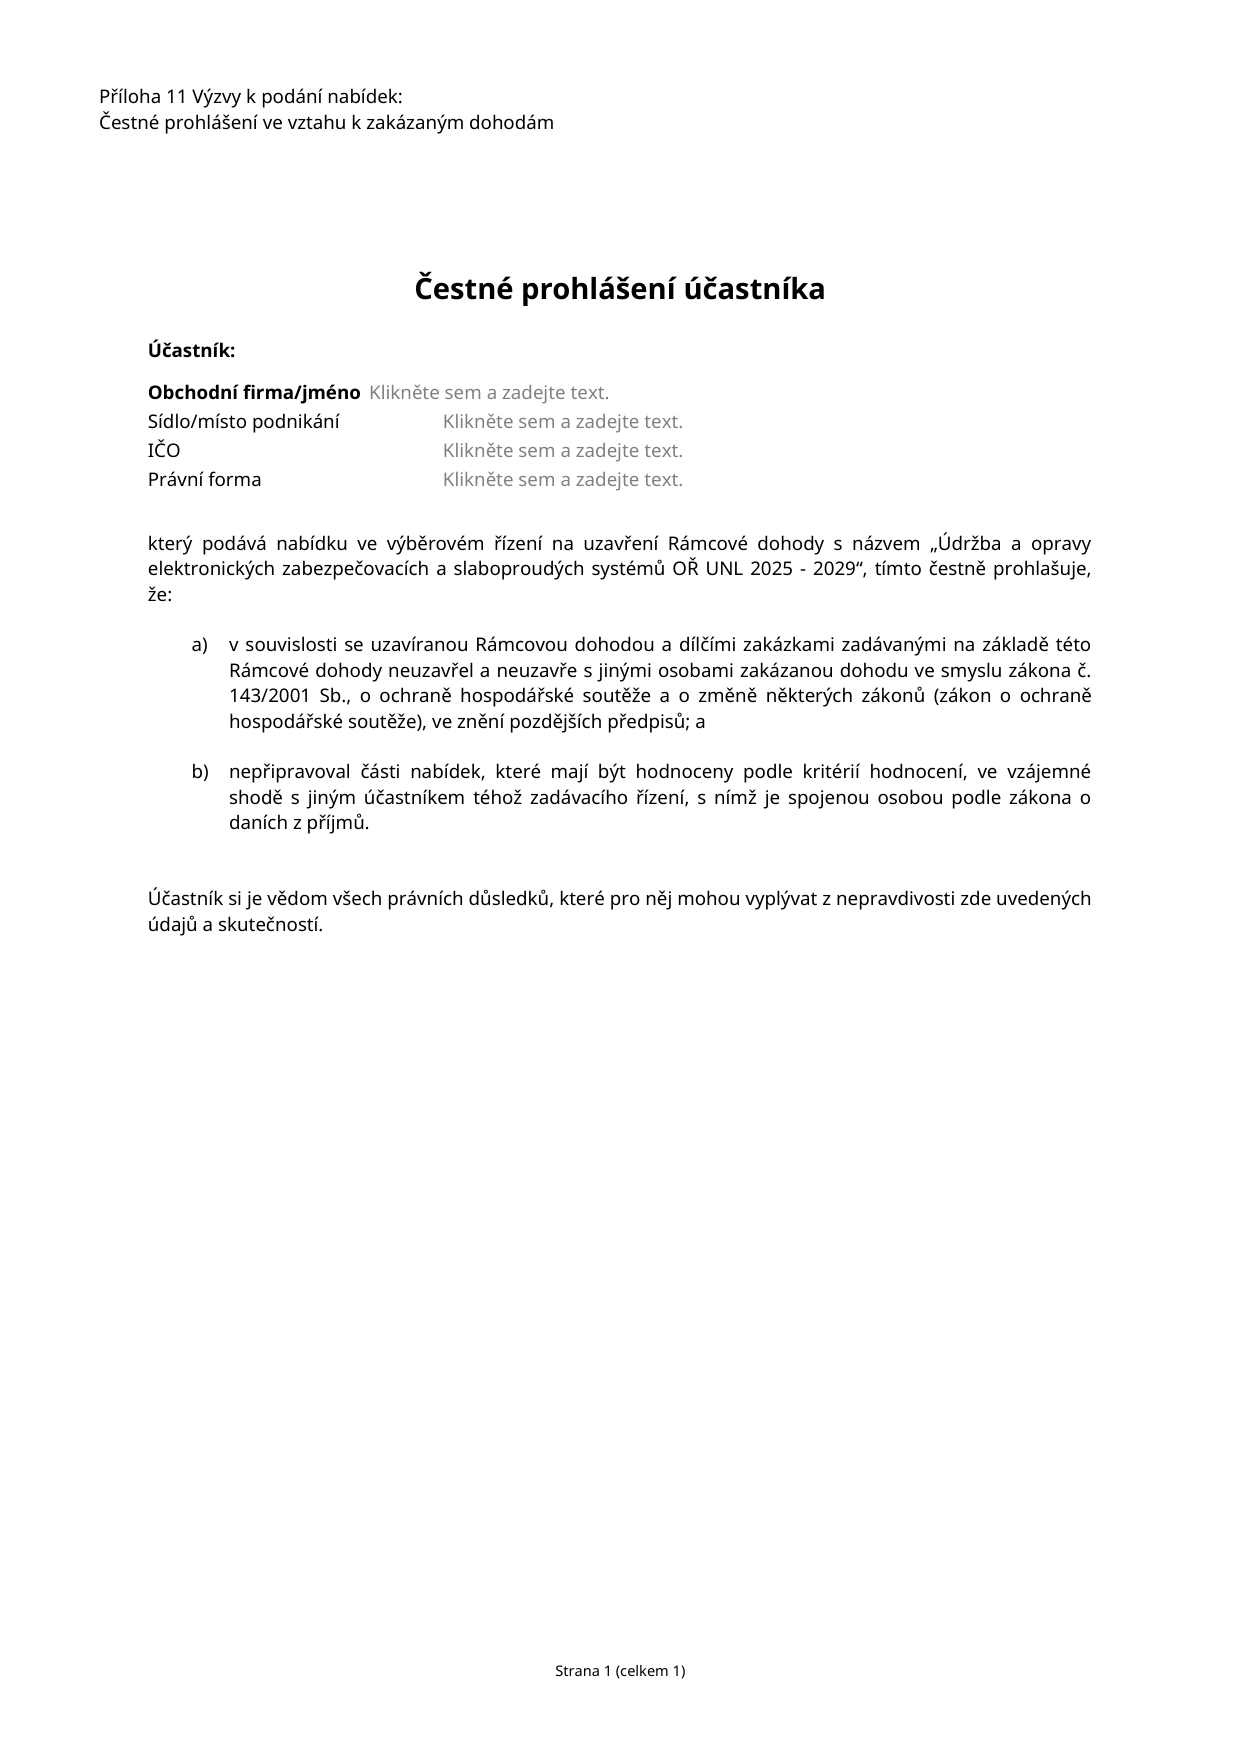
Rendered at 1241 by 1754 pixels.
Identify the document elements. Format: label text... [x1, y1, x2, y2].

text Účastník: [148, 333, 1093, 364]
title Čestné prohlášení účastníka [148, 268, 1093, 308]
text Obchodní firma/jméno [148, 376, 1093, 405]
text Právní forma [148, 463, 1093, 492]
text IČO [148, 434, 1093, 463]
text Účastník si je vědom všech právních důsledků, které pro něj mohou vyplývat z nepravdivosti zde uvedených údajů a skutečností. [148, 886, 1093, 937]
text Sídlo/místo podnikání [148, 405, 1093, 434]
list nepřipravoval části nabídek, které mají být hodnoceny podle kritérií hodnocení, ve vzájemné shodě s jiným účastníkem téhož zadávacího řízení, s nímž je spojenou osobou podle zákona o daních z příjmů. [191, 759, 1093, 835]
list v souvislosti se uzavíranou Rámcovou dohodou a dílčími zakázkami zadávanými na základě této Rámcové dohody neuzavřel a neuzavře s jinými osobami zakázanou dohodu ve smyslu zákona č. 143/2001 Sb., o ochraně hospodářské soutěže a o změně některých zákonů (zákon o ochraně hospodářské soutěže), ve znění pozdějších předpisů; a [191, 632, 1093, 734]
text který podává nabídku ve výběrovém řízení na uzavření Rámcové dohody s názvem „Údržba a opravy elektronických zabezpečovacích a slaboproudých systémů OŘ UNL 2025 - 2029“, tímto čestně prohlašuje, že: [148, 530, 1093, 607]
